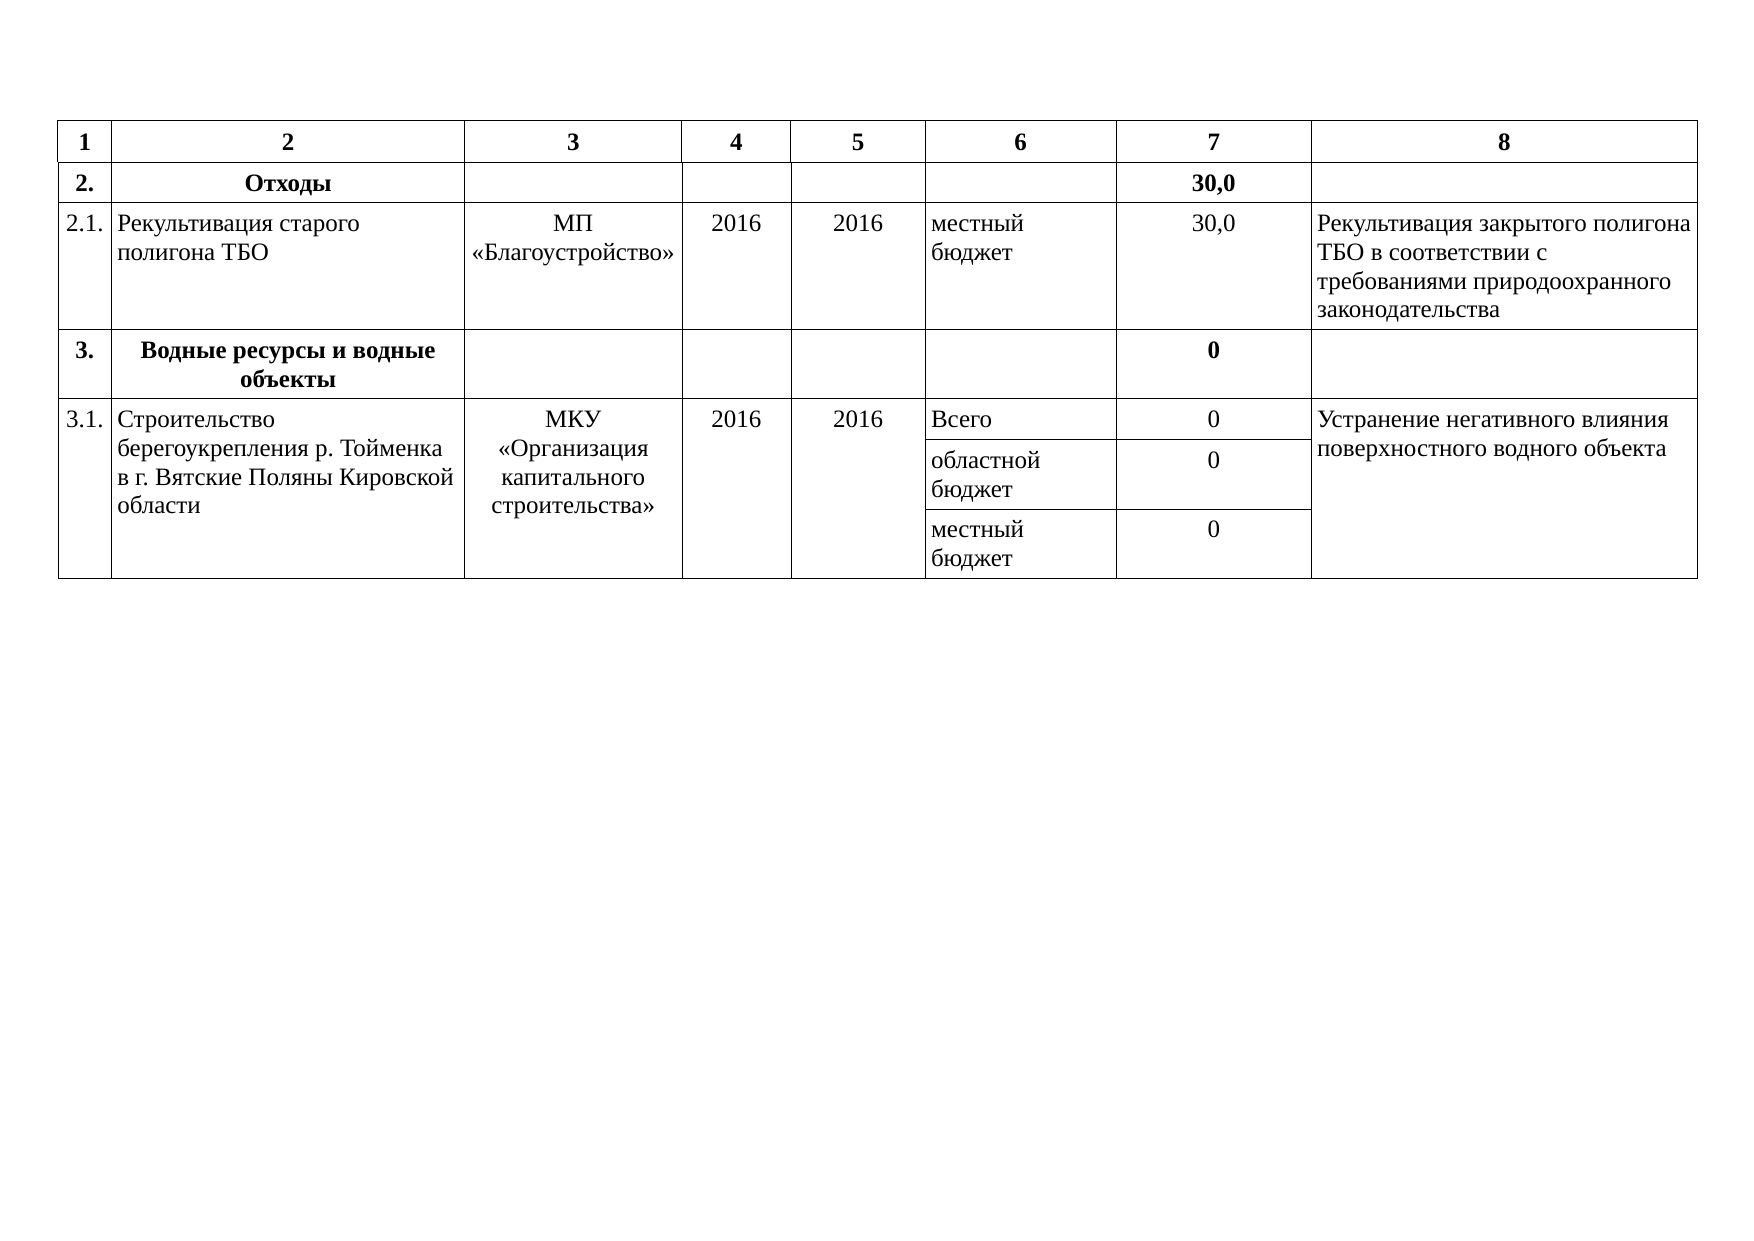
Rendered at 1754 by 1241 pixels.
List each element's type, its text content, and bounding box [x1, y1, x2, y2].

table_cell 2016 [792, 399, 925, 578]
table_cell 2016 [683, 399, 791, 578]
table_cell 0 [1117, 330, 1311, 398]
table_cell 0 [1117, 440, 1311, 508]
table_cell 5 [791, 121, 925, 162]
table_cell 30,0 [1117, 203, 1311, 329]
table_cell местный бюджет [926, 203, 1116, 329]
table_cell [465, 163, 682, 202]
table_cell [1312, 163, 1697, 202]
table_cell 1 [58, 121, 111, 162]
table_cell МП «Благоустройство» [465, 203, 682, 329]
table_cell 3.1. [59, 399, 111, 578]
table_cell Рекультивация старого полигона ТБО [112, 203, 464, 329]
table_cell областной бюджет [926, 440, 1116, 508]
table_cell 2 [112, 121, 464, 162]
table_cell [926, 330, 1116, 398]
table_cell 0 [1117, 510, 1311, 578]
table_cell 3. [59, 330, 111, 398]
table_cell 30,0 [1117, 163, 1311, 202]
table_cell Водные ресурсы и водные объекты [112, 330, 464, 398]
table_cell 8 [1312, 121, 1697, 162]
table_cell [792, 330, 925, 398]
table_cell 3 [465, 121, 681, 162]
table_cell Устранение негативного влияния поверхностного водного объекта [1312, 399, 1697, 578]
table_cell 6 [926, 121, 1116, 162]
table_cell Всего [926, 399, 1116, 438]
table_cell Отходы [112, 163, 464, 202]
table_cell [683, 163, 791, 202]
table_cell 2016 [792, 203, 925, 329]
table_cell 4 [682, 121, 790, 162]
table_cell 2.1. [59, 203, 111, 329]
table_cell Строительство берегоукрепления р. Тойменка в г. Вятские Поляны Кировской области [112, 399, 464, 578]
table_cell [683, 330, 791, 398]
table_cell местный бюджет [926, 510, 1116, 578]
table_cell Рекультивация закрытого полигона ТБО в соответствии с требованиями природоохранного законодательства [1312, 203, 1697, 329]
table_cell [465, 330, 682, 398]
table_cell [792, 163, 925, 202]
table_cell 0 [1117, 399, 1311, 438]
table_cell 7 [1117, 121, 1311, 162]
table_cell 2. [59, 163, 111, 202]
table_cell [1312, 330, 1697, 398]
table_cell 2016 [683, 203, 791, 329]
table_cell [926, 163, 1116, 202]
table_cell МКУ «Организация капитального строительства» [465, 399, 682, 578]
